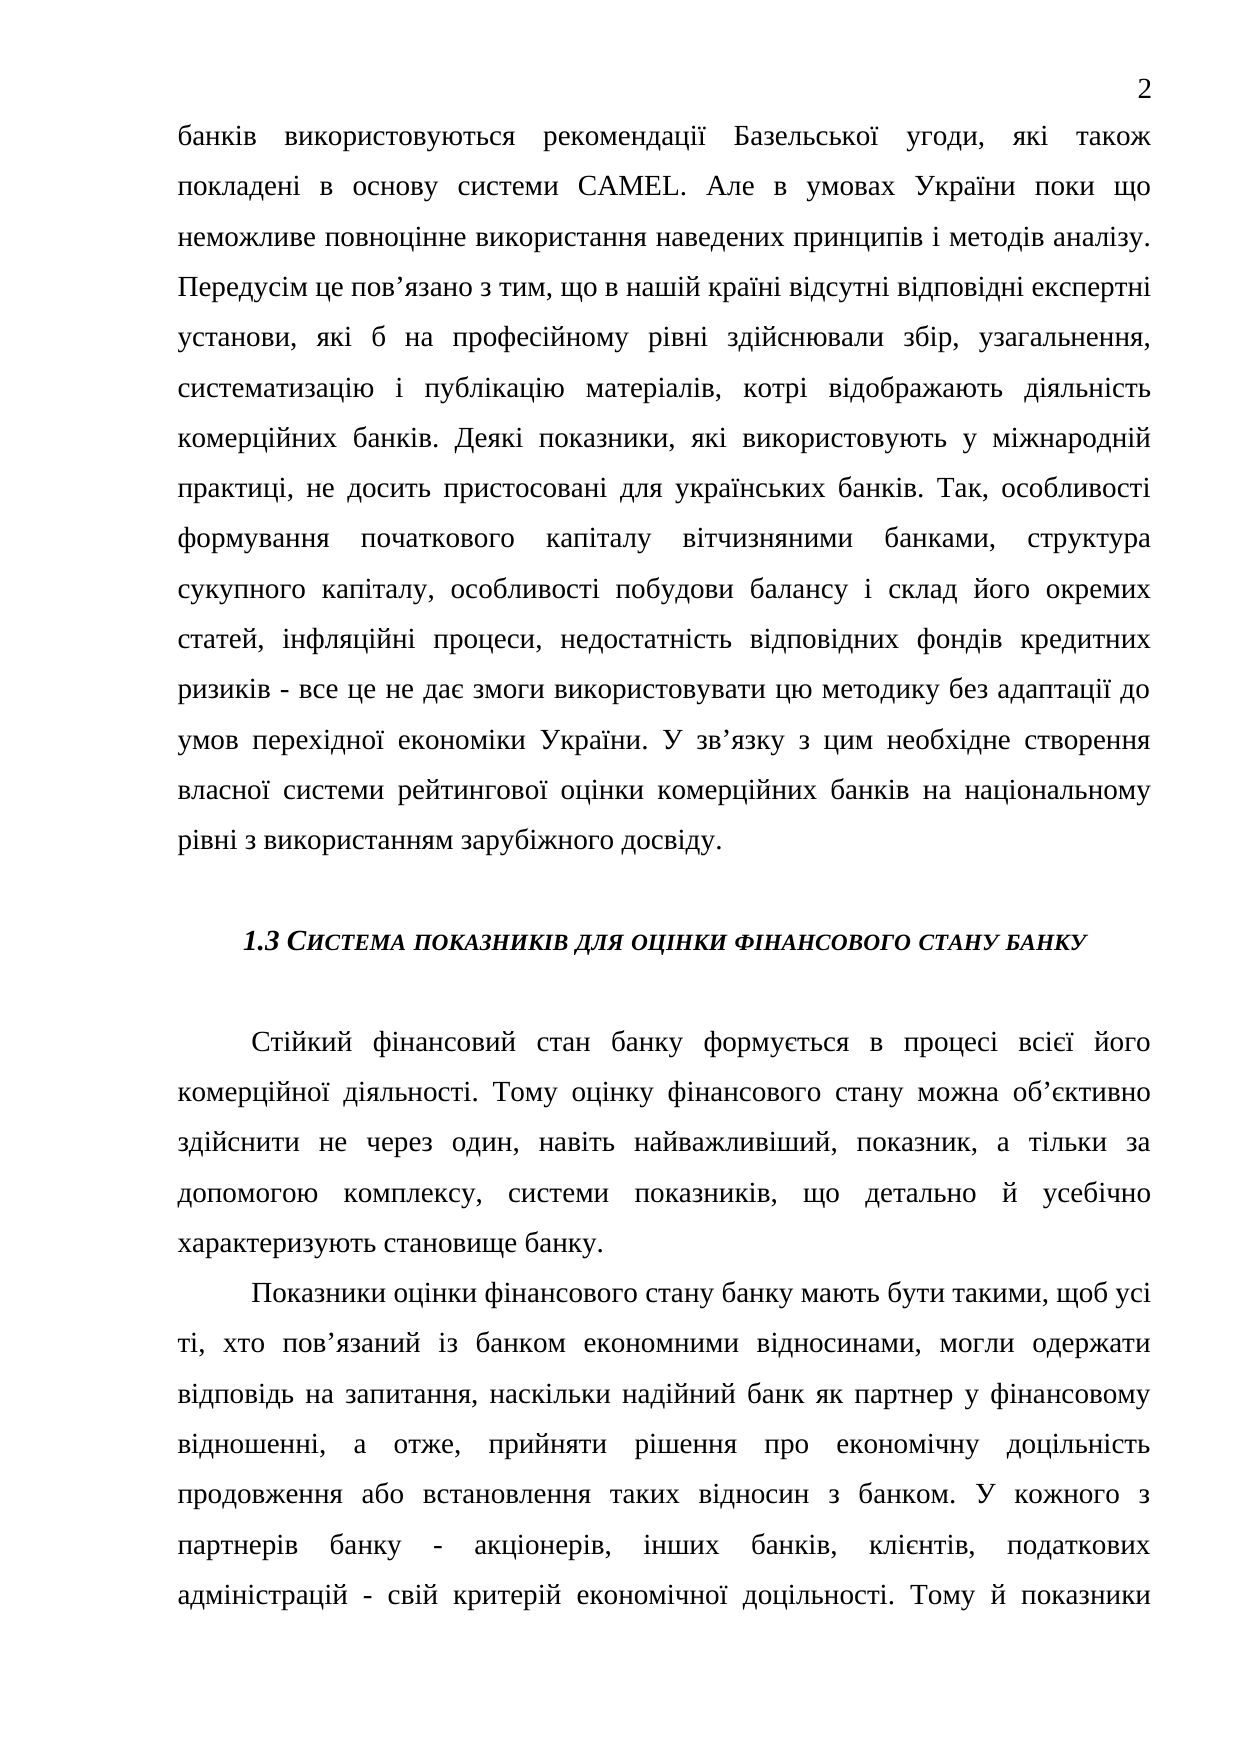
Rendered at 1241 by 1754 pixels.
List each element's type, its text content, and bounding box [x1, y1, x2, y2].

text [177, 1275, 1152, 1611]
subtitle 1.3 Система показників для оцінки фінансового стану банку [177, 923, 1152, 957]
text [177, 118, 1152, 856]
text Стійкий фінансовий стан банку формується в процесі всієї його комерційної діяльності. Тому оцінку фінансового стану можна об’єктивно здійснити не через один, навіть найважливіший, показник, а тільки за допомогою комплексу, системи показників, що детально й усебічно характеризують становище банку. [177, 1024, 1152, 1258]
